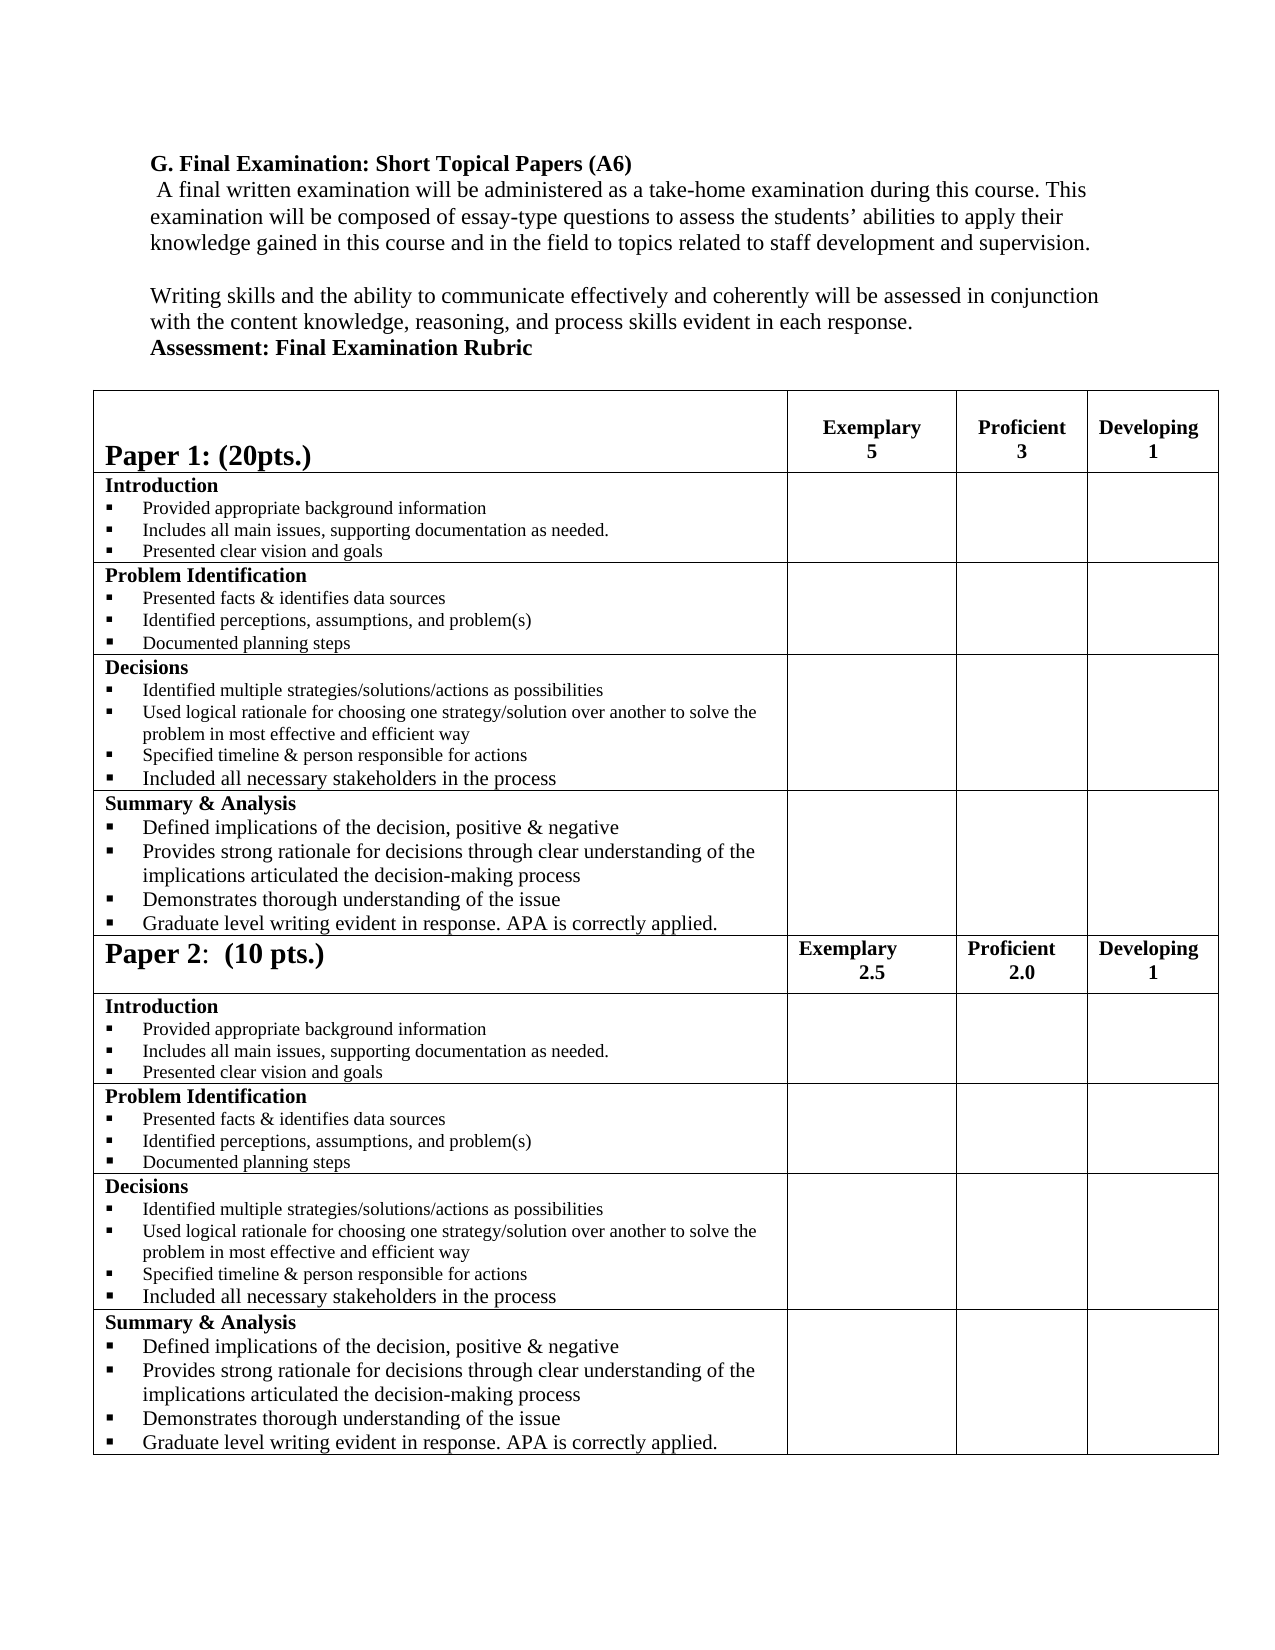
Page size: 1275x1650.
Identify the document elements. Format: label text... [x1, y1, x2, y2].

table_cell [788, 563, 956, 654]
table_cell [957, 1084, 1087, 1173]
table_cell [788, 791, 956, 935]
table_cell [788, 994, 956, 1083]
table_cell [1088, 994, 1218, 1083]
table_header Developing 1 [1088, 391, 1218, 472]
table_cell Summary & Analysis Defined implicions of the decision, positive & negive Provides strong rionale for decisions through clear understanding of the implicions articuled the decision-making process Demonstrates thorough understanding of the issue Graduate level writing evident in response. APA is correctly applied. [94, 1310, 787, 1454]
table_cell [957, 1310, 1087, 1454]
table_cell [957, 1174, 1087, 1308]
text A final written examination will be administered as a take-home examination during this course. This examination will be composed of essay-type questions to assess the students’ abilities to apply their knowledge gained in this course and in the field to topics related to staff development and supervision. [150, 176, 1125, 255]
table_header Paper 1: (20pts.) [94, 391, 787, 472]
table_cell Problem Identificion Presented facts & identifies da sources Identified perceptions, assumptions, and problem(s) Documented planning steps [94, 563, 787, 654]
table_cell [957, 473, 1087, 562]
table_cell [1088, 1310, 1218, 1454]
text Writing skills and the ability to communicate effectively and coherently will be assessed in conjunction with the content knowledge, reasoning, and process skills evident in each response. [150, 282, 1125, 334]
table_cell Introduction Provided approprie background informion Includes all main issues, supporting documention as needed. Presented clear vision and goals [94, 994, 787, 1083]
table_cell [1088, 1084, 1218, 1173]
table_cell Paper 2: (10 pts.) [94, 936, 787, 993]
table_cell Developing 1 [1088, 936, 1218, 993]
table_cell [788, 655, 956, 790]
table_cell [1088, 1174, 1218, 1308]
table_header Proficient 3 [957, 391, 1087, 472]
table_cell Introduction Provided approprie background informion Includes all main issues, supporting documention as needed. Presented clear vision and goals [94, 473, 787, 562]
table_cell [1088, 655, 1218, 790]
table_cell Decisions Identified multiple strategies/solutions/actions as possibilities Used logical rionale for choosing one stregy/solution over another to solve the problem in most effective and efficient way Specified timeline & person responsible for actions Included all necessary stakeholders in the process [94, 1174, 787, 1308]
table_cell [957, 791, 1087, 935]
text Assessment: Final Examination Rubric [150, 334, 1125, 361]
table_cell [1088, 473, 1218, 562]
table_cell [1088, 563, 1218, 654]
table_cell [788, 1310, 956, 1454]
table_cell [1088, 791, 1218, 935]
table_cell [788, 1174, 956, 1308]
table_cell [788, 473, 956, 562]
table_cell Problem Identificion Presented facts & identifies da sources Identified perceptions, assumptions, and problem(s) Documented planning steps [94, 1084, 787, 1173]
table_cell [957, 563, 1087, 654]
table_header Exemplary 5 [788, 391, 956, 472]
text G. Final Examination: Short Topical Papers (A6) [150, 150, 1125, 176]
table_cell Summary & Analysis Defined implicions of the decision, positive & negive Provides strong rionale for decisions through clear understanding of the implicions articuled the decision-making process Demonstrates thorough understanding of the issue Graduate level writing evident in response. APA is correctly applied. [94, 791, 787, 935]
table_cell Decisions Identified multiple strategies/solutions/actions as possibilities Used logical rionale for choosing one stregy/solution over another to solve the problem in most effective and efficient way Specified timeline & person responsible for actions Included all necessary stakeholders in the process [94, 655, 787, 790]
table_cell Proficient 2.0 [957, 936, 1087, 993]
table_cell [957, 994, 1087, 1083]
table_cell [957, 655, 1087, 790]
table_cell Exemplary 2.5 [788, 936, 956, 993]
table_cell [788, 1084, 956, 1173]
